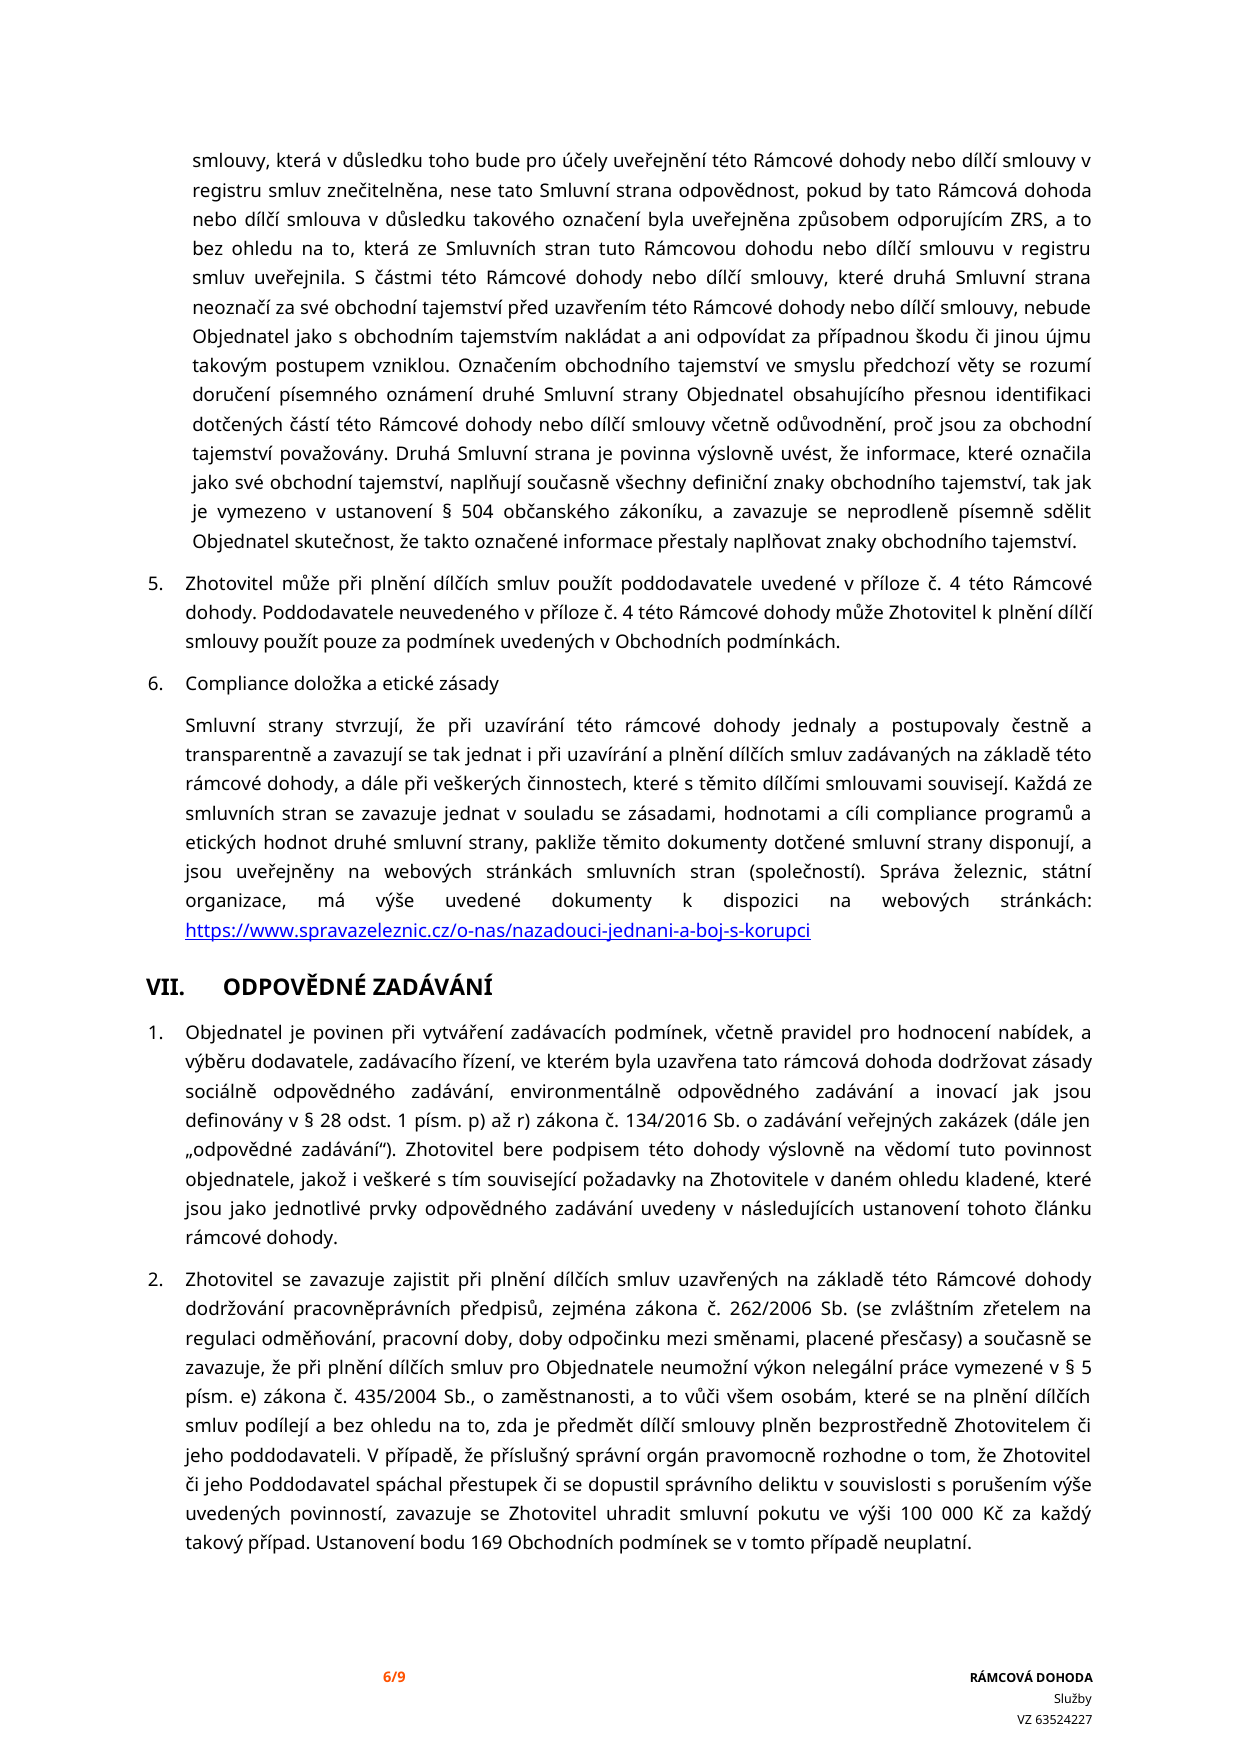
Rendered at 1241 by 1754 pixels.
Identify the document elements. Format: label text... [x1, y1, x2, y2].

list Smluvní strany stvrzují, že při uzavírání této rámcové dohody jednaly a postupovaly čestně a transparentně a zavazují se tak jednat i při uzavírání a plnění dílčích smluv zadávaných na základě této rámcové dohody, a dále při veškerých činnostech, které s těmito dílčími smlouvami souvisejí. Každá ze smluvních stran se zavazuje jednat v souladu se zásadami, hodnotami a cíli compliance programů a etických hodnot druhé smluvní strany, pakliže těmito dokumenty dotčené smluvní strany disponují, a jsou uveřejněny na webových stránkách smluvních stran (společností). Správa železnic, státní organizace, má výše uvedené dokumenty k dispozici na webových stránkách: https://www.spravazeleznic.cz/o-nas/nazadouci-jednani-a-boj-s-korupci [185, 712, 1093, 942]
list Zhotovitel může při plnění dílčích smluv použít poddodavatele uvedené v příloze č. 4 této Rámcové dohody. Poddodavatele neuvedeného v příloze č. 4 této Rámcové dohody může Zhotovitel k plnění dílčí smlouvy použít pouze za podmínek uvedených v Obchodních podmínkách. [148, 570, 1093, 654]
list Objednatel je povinen při vytváření zadávacích podmínek, včetně pravidel pro hodnocení nabídek, a výběru dodavatele, zadávacího řízení, ve kterém byla uzavřena tato rámcová dohoda dodržovat zásady sociálně odpovědného zadávání, environmentálně odpovědného zadávání a inovací jak jsou definovány v § 28 odst. 1 písm. p) až r) zákona č. 134/2016 Sb. o zadávání veřejných zakázek (dále jen „odpovědné zadávání“). Zhotovitel bere podpisem této dohody výslovně na vědomí tuto povinnost objednatele, jakož i veškeré s tím související požadavky na Zhotovitele v daném ohledu kladené, které jsou jako jednotlivé prvky odpovědného zadávání uvedeny v následujících ustanovení tohoto článku rámcové dohody. [148, 1019, 1093, 1250]
list Compliance doložka a etické zásady [148, 670, 1093, 696]
list ODPOVĚDNÉ ZADÁVÁNÍ [185, 971, 1093, 1002]
list Zhotovitel se zavazuje zajistit při plnění dílčích smluv uzavřených na základě této Rámcové dohody dodržování pracovněprávních předpisů, zejména zákona č. 262/2006 Sb. (se zvláštním zřetelem na regulaci odměňování, pracovní doby, doby odpočinku mezi směnami, placené přesčasy) a současně se zavazuje, že při plnění dílčích smluv pro Objednatele neumožní výkon nelegální práce vymezené v § 5 písm. e) zákona č. 435/2004 Sb., o zaměstnanosti, a to vůči všem osobám, které se na plnění dílčích smluv podílejí a bez ohledu na to, zda je předmět dílčí smlouvy plněn bezprostředně Zhotovitelem či jeho poddodavateli. V případě, že příslušný správní orgán pravomocně rozhodne o tom, že Zhotovitel či jeho Poddodavatel spáchal přestupek či se dopustil správního deliktu v souvislosti s porušením výše uvedených povinností, zavazuje se Zhotovitel uhradit smluvní pokutu ve výši 100 000 Kč za každý takový případ. Ustanovení bodu 169 Obchodních podmínek se v tomto případě neuplatní. [148, 1266, 1093, 1555]
